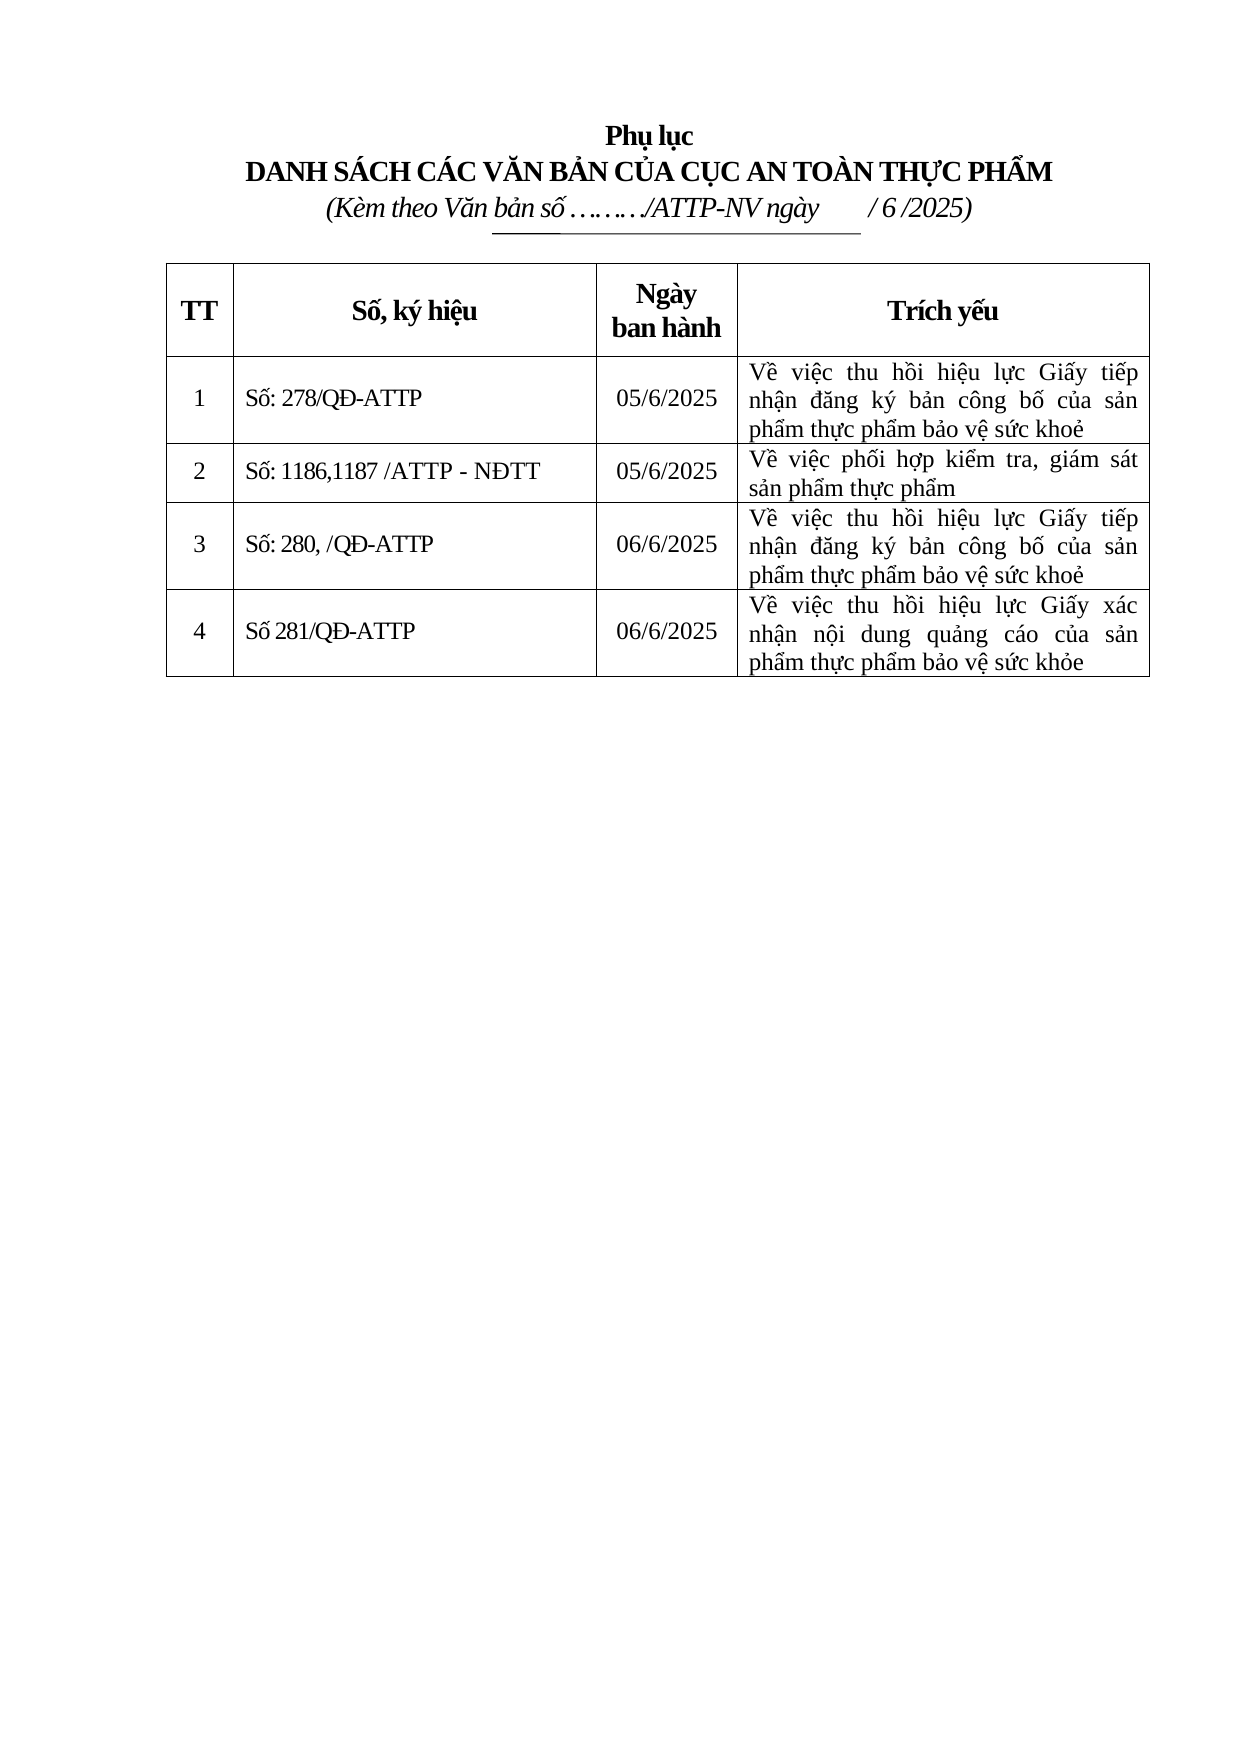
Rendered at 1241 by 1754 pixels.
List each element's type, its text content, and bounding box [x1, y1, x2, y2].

table_cell Số: 1186,1187 /ATTP - NĐTT [234, 444, 596, 502]
table_cell 05/6/2025 [597, 444, 737, 502]
table_cell Về việc thu hồi hiệu lực Giấy tiếp nhận đăng ký bản công bố của sản phẩm thực phẩm bảo vệ sức khoẻ [738, 357, 1149, 443]
table_cell 1 [167, 357, 233, 443]
table_cell 05/6/2025 [597, 357, 737, 443]
table_cell 06/6/2025 [597, 590, 737, 676]
table_cell Số 281/QĐ-ATTP [234, 590, 596, 676]
text Phụ lục [177, 118, 1122, 152]
table_header TT [167, 264, 233, 356]
table_header Ngày ban hành [597, 264, 737, 356]
text (Kèm theo Văn bản số ………/ATTP-NV ngày / 6 /2025) [177, 190, 1122, 224]
table_cell Về việc phối hợp kiểm tra, giám sát sản phẩm thực phẩm [738, 444, 1149, 502]
table_cell 06/6/2025 [597, 503, 737, 589]
text DANH SÁCH CÁC VĂN BẢN CỦA CỤC AN TOÀN THỰC PHẨM [177, 154, 1122, 188]
table_cell 4 [167, 590, 233, 676]
table_cell Về việc thu hồi hiệu lực Giấy xác nhận nội dung quảng cáo của sản phẩm thực phẩm bảo vệ sức khỏe [738, 590, 1149, 676]
table_cell 2 [167, 444, 233, 502]
table_cell Về việc thu hồi hiệu lực Giấy tiếp nhận đăng ký bản công bố của sản phẩm thực phẩm bảo vệ sức khoẻ [738, 503, 1149, 589]
table_header Trích yếu [738, 264, 1149, 356]
table_cell Số: 278/QĐ-ATTP [234, 357, 596, 443]
table_header Số, ký hiệu [234, 264, 596, 356]
table_cell Số: 280, /QĐ-ATTP [234, 503, 596, 589]
table_cell 3 [167, 503, 233, 589]
